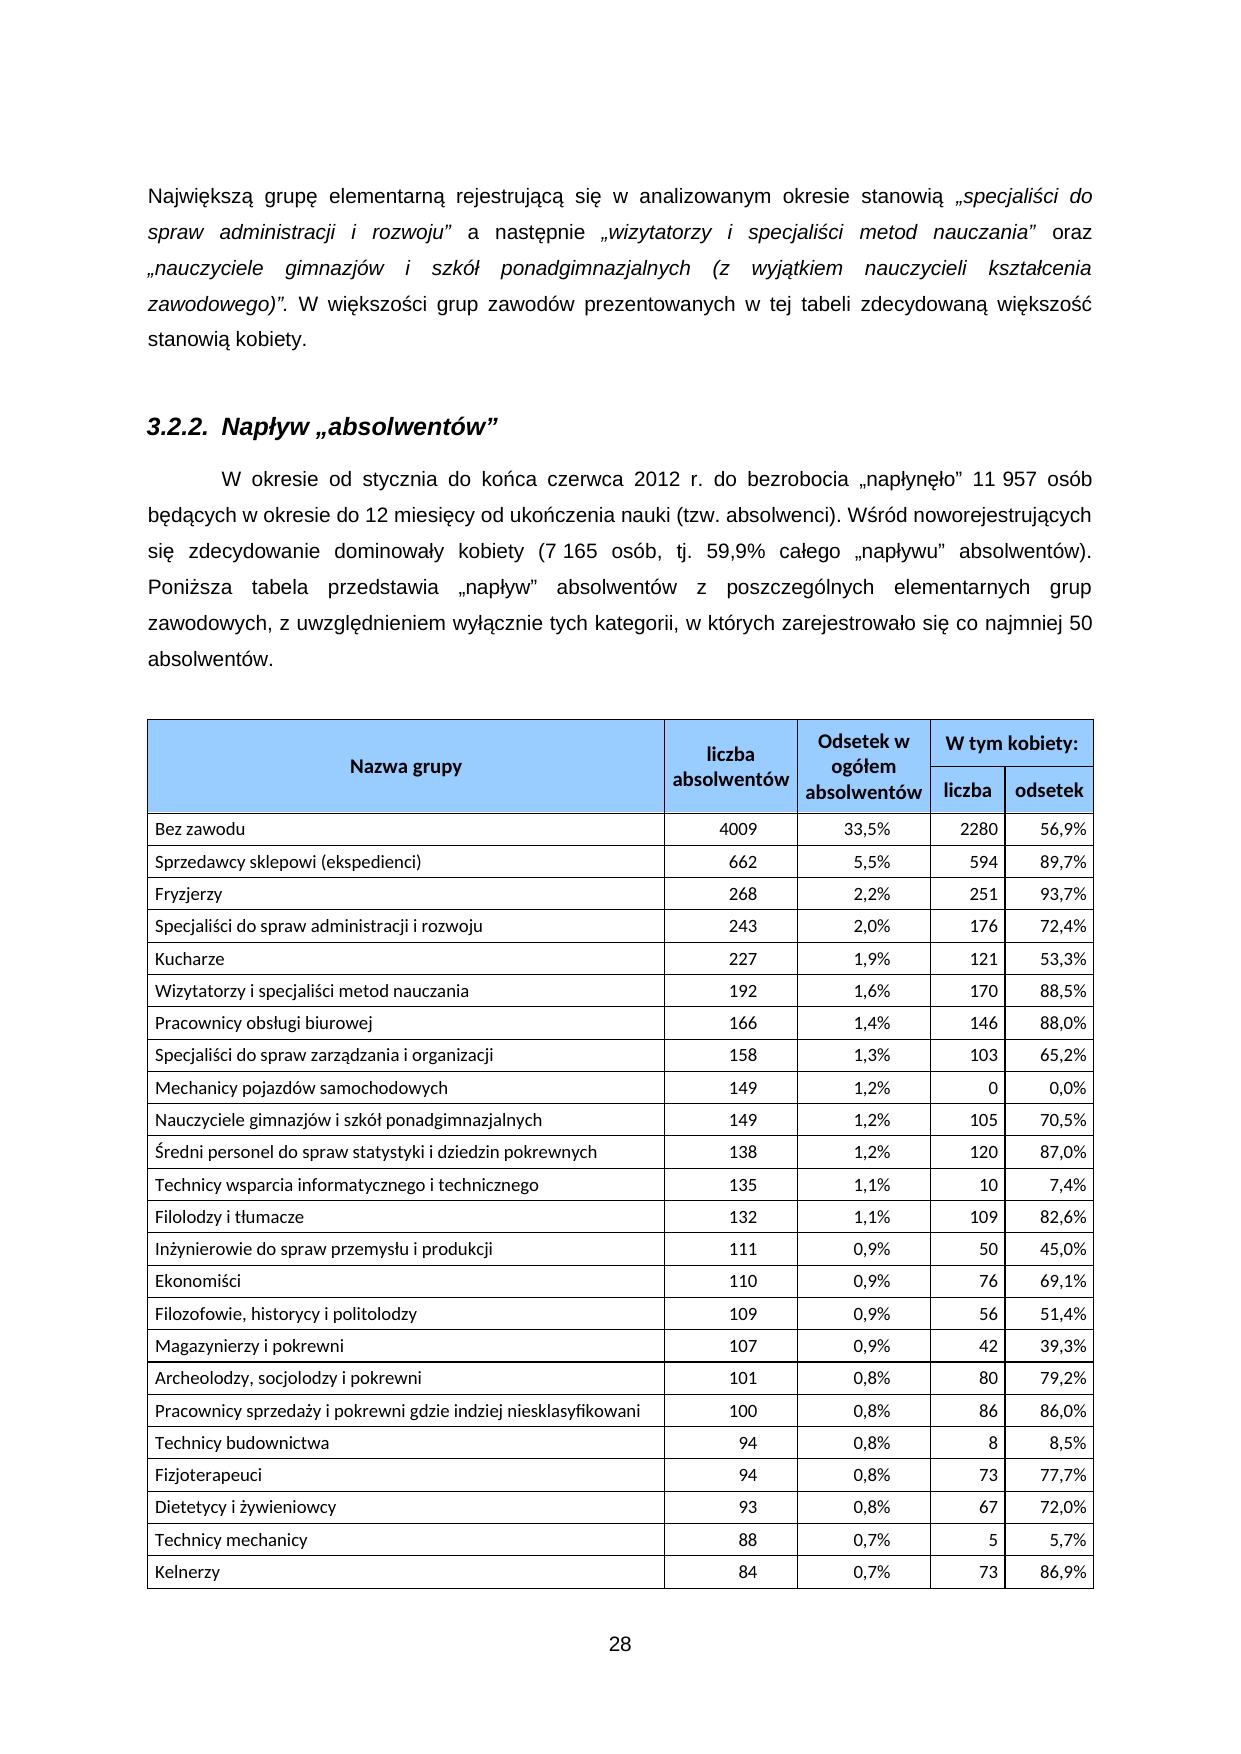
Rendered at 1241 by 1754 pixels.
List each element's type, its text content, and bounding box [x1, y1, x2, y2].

table_cell Filozofowie, historycy i politolodzy [148, 1298, 664, 1329]
table_cell Mechanicy pojazdów samochodowych [148, 1072, 664, 1103]
table_cell 0,8% [798, 1395, 930, 1426]
table_cell 50 [931, 1233, 1004, 1264]
table_cell 0,7% [798, 1524, 930, 1555]
table_cell 0,9% [798, 1298, 930, 1329]
table_cell Ekonomiści [148, 1266, 664, 1297]
table_cell 2280 [931, 814, 1004, 845]
table_cell 243 [665, 910, 797, 942]
table_cell Średni personel do spraw statystyki i dziedzin pokrewnych [148, 1136, 664, 1168]
table_cell 105 [931, 1104, 1004, 1135]
table_cell 0,9% [798, 1266, 930, 1297]
table_cell 80 [931, 1363, 1004, 1394]
table_cell 4009 [665, 814, 797, 845]
table_cell 1,6% [798, 975, 930, 1006]
table_cell 158 [665, 1040, 797, 1071]
table_cell 0,9% [798, 1330, 930, 1361]
table_cell 56 [931, 1298, 1004, 1329]
table_header W tym kobiety: [931, 720, 1093, 766]
table_cell 121 [931, 943, 1004, 974]
table_cell 72,0% [1006, 1492, 1093, 1523]
table_cell 594 [931, 846, 1004, 877]
table_cell Bez zawodu [148, 814, 664, 845]
table_cell 251 [931, 878, 1004, 909]
table_cell Sprzedawcy sklepowi (ekspedienci) [148, 846, 664, 877]
table_cell 88,0% [1006, 1007, 1093, 1038]
table_cell 101 [665, 1363, 797, 1394]
table_cell 93 [665, 1492, 797, 1523]
table_cell 82,6% [1006, 1201, 1093, 1232]
table_cell liczba [931, 767, 1004, 812]
subtitle Napływ „absolwentów” [146, 412, 1093, 440]
table_cell odsetek [1006, 767, 1093, 812]
table_cell 1,3% [798, 1040, 930, 1071]
table_cell 73 [931, 1556, 1004, 1587]
table_cell 2,0% [798, 910, 930, 942]
table_cell Specjaliści do spraw administracji i rozwoju [148, 910, 664, 942]
table_cell Fizjoterapeuci [148, 1459, 664, 1491]
table_cell 86,0% [1006, 1395, 1093, 1426]
table_cell 107 [665, 1330, 797, 1361]
table_cell 1,2% [798, 1072, 930, 1103]
table_cell 227 [665, 943, 797, 974]
table_cell 0,7% [798, 1556, 930, 1587]
table_cell 109 [931, 1201, 1004, 1232]
table_cell Technicy wsparcia informatycznego i technicznego [148, 1169, 664, 1200]
table_cell 1,1% [798, 1201, 930, 1232]
table_cell 135 [665, 1169, 797, 1200]
table_cell Specjaliści do spraw zarządzania i organizacji [148, 1040, 664, 1071]
table_cell 70,5% [1006, 1104, 1093, 1135]
table_cell 79,2% [1006, 1363, 1093, 1394]
table_cell Magazynierzy i pokrewni [148, 1330, 664, 1361]
table_cell 8,5% [1006, 1427, 1093, 1458]
table_cell 93,7% [1006, 878, 1093, 909]
table_cell 1,2% [798, 1136, 930, 1168]
table_cell 53,3% [1006, 943, 1093, 974]
table_cell 120 [931, 1136, 1004, 1168]
table_cell 0,8% [798, 1427, 930, 1458]
table_cell 88,5% [1006, 975, 1093, 1006]
table_cell Technicy mechanicy [148, 1524, 664, 1555]
table_cell 170 [931, 975, 1004, 1006]
table_cell 100 [665, 1395, 797, 1426]
table_cell 94 [665, 1427, 797, 1458]
table_cell 89,7% [1006, 846, 1093, 877]
table_cell 0,0% [1006, 1072, 1093, 1103]
table_cell Fryzjerzy [148, 878, 664, 909]
table_cell 662 [665, 846, 797, 877]
table_cell 76 [931, 1266, 1004, 1297]
table_cell Kucharze [148, 943, 664, 974]
table_cell 10 [931, 1169, 1004, 1200]
table_cell 2,2% [798, 878, 930, 909]
table_cell 72,4% [1006, 910, 1093, 942]
table_cell Filolodzy i tłumacze [148, 1201, 664, 1232]
table_cell 5 [931, 1524, 1004, 1555]
table_cell 39,3% [1006, 1330, 1093, 1361]
table_cell 86,9% [1006, 1556, 1093, 1587]
table_header Odsetek w ogółem absolwentów [798, 720, 930, 812]
text Największą grupę elementarną rejestrującą się w analizowanym okresie stanowią „specjaliści do spraw administracji i rozwoju” a następnie „wizytatorzy i specjaliści metod nauczania” oraz „nauczyciele gimnazjów i szkół ponadgimnazjalnych (z wyjątkiem nauczycieli kształcenia zawodowego)”. W większości grup zawodów prezentowanych w tej tabeli zdecydowaną większość stanowią kobiety. [148, 183, 1093, 351]
table_cell Kelnerzy [148, 1556, 664, 1587]
table_cell Dietetycy i żywieniowcy [148, 1492, 664, 1523]
table_cell Pracownicy obsługi biurowej [148, 1007, 664, 1038]
table_cell 94 [665, 1459, 797, 1491]
table_cell 1,4% [798, 1007, 930, 1038]
table_cell 45,0% [1006, 1233, 1093, 1264]
text W okresie od stycznia do końca czerwca 2012 r. do bezrobocia „napłynęło” 11 957 osób będących w okresie do 12 miesięcy od ukończenia nauki (tzw. absolwenci). Wśród noworejestrujących się zdecydowanie dominowały kobiety (7 165 osób, tj. 59,9% całego „napływu” absolwentów). Poniższa tabela przedstawia „napływ” absolwentów z poszczególnych elementarnych grup zawodowych, z uwzględnieniem wyłącznie tych kategorii, w których zarejestrowało się co najmniej 50 absolwentów. [148, 467, 1093, 671]
table_cell 146 [931, 1007, 1004, 1038]
table_cell 86 [931, 1395, 1004, 1426]
table_cell 77,7% [1006, 1459, 1093, 1491]
table_cell 42 [931, 1330, 1004, 1361]
table_cell 110 [665, 1266, 797, 1297]
table_header liczba absolwentów [665, 720, 797, 812]
table_cell Wizytatorzy i specjaliści metod nauczania [148, 975, 664, 1006]
table_cell 69,1% [1006, 1266, 1093, 1297]
table_cell 0,8% [798, 1363, 930, 1394]
table_cell Technicy budownictwa [148, 1427, 664, 1458]
table_cell 0 [931, 1072, 1004, 1103]
table_cell 176 [931, 910, 1004, 942]
table_cell 1,2% [798, 1104, 930, 1135]
table_cell 33,5% [798, 814, 930, 845]
table_cell 109 [665, 1298, 797, 1329]
table_cell 56,9% [1006, 814, 1093, 845]
table_cell 87,0% [1006, 1136, 1093, 1168]
table_cell 73 [931, 1459, 1004, 1491]
table_cell 149 [665, 1104, 797, 1135]
table_cell 132 [665, 1201, 797, 1232]
table_header Nazwa grupy [148, 720, 664, 812]
table_cell 192 [665, 975, 797, 1006]
table_cell Inżynierowie do spraw przemysłu i produkcji [148, 1233, 664, 1264]
table_cell 103 [931, 1040, 1004, 1071]
table_cell 51,4% [1006, 1298, 1093, 1329]
table_cell 88 [665, 1524, 797, 1555]
table_cell 1,1% [798, 1169, 930, 1200]
table_cell 0,8% [798, 1459, 930, 1491]
table_cell 149 [665, 1072, 797, 1103]
table_cell 8 [931, 1427, 1004, 1458]
table_cell 0,8% [798, 1492, 930, 1523]
table_cell Pracownicy sprzedaży i pokrewni gdzie indziej niesklasyfikowani [148, 1395, 664, 1426]
table_cell 268 [665, 878, 797, 909]
table_cell 84 [665, 1556, 797, 1587]
table_cell 111 [665, 1233, 797, 1264]
table_cell 7,4% [1006, 1169, 1093, 1200]
table_cell 5,5% [798, 846, 930, 877]
table_cell 138 [665, 1136, 797, 1168]
table_cell 0,9% [798, 1233, 930, 1264]
table_cell 67 [931, 1492, 1004, 1523]
table_cell 65,2% [1006, 1040, 1093, 1071]
table_cell Nauczyciele gimnazjów i szkół ponadgimnazjalnych [148, 1104, 664, 1135]
table_cell 5,7% [1006, 1524, 1093, 1555]
table_cell 166 [665, 1007, 797, 1038]
table_cell 1,9% [798, 943, 930, 974]
table_cell Archeolodzy, socjolodzy i pokrewni [148, 1363, 664, 1394]
